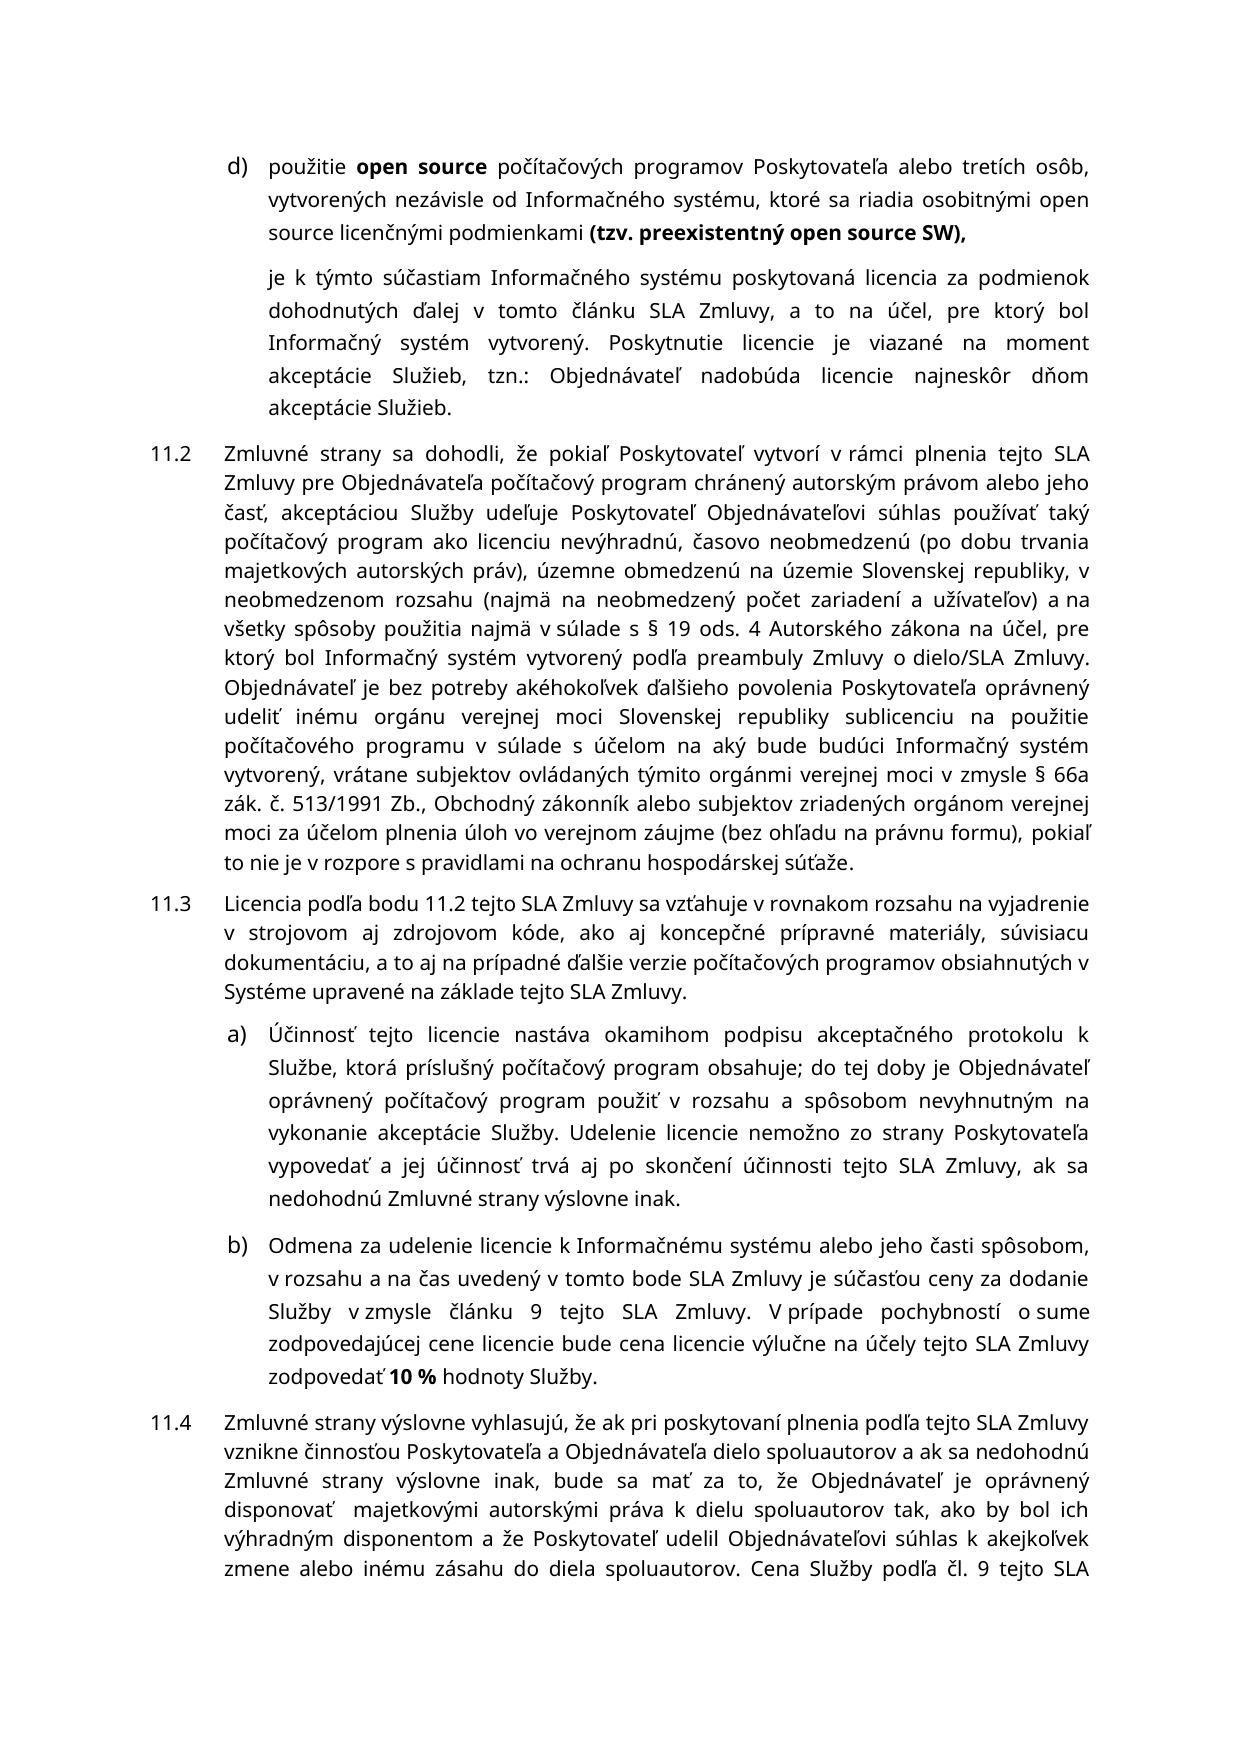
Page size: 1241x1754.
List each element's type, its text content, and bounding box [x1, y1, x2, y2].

list je k týmto súčastiam Informačného systému poskytovaná licencia za podmienok dohodnutých ďalej v tomto článku SLA Zmluvy, a to na účel, pre ktorý bol Informačný systém vytvorený. Poskytnutie licencie je viazané na moment akceptácie Služieb, tzn.: Objednávateľ nadobúda licencie najneskôr dňom akceptácie Služieb. [268, 263, 1090, 422]
list použitie open source počítačových programov Poskytovateľa alebo tretích osôb, vytvorených nezávisle od Informačného systému, ktoré sa riadia osobitnými open source licenčnými podmienkami (tzv. preexistentný open source SW), [227, 150, 1090, 246]
list Účinnosť tejto licencie nastáva okamihom podpisu akceptačného protokolu k Službe, ktorá príslušný počítačový program obsahuje; do tej doby je Objednávateľ oprávnený počítačový program použiť v rozsahu a spôsobom nevyhnutným na vykonanie akceptácie Služby. Udelenie licencie nemožno zo strany Poskytovateľa vypovedať a jej účinnosť trvá aj po skončení účinnosti tejto SLA Zmluvy, ak sa nedohodnú Zmluvné strany výslovne inak. [227, 1018, 1090, 1212]
text Licencia podľa bodu 11.2 tejto SLA Zmluvy sa vzťahuje v rovnakom rozsahu na vyjadrenie v strojovom aj zdrojovom kóde, ako aj koncepčné prípravné materiály, súvisiacu dokumentáciu, a to aj na prípadné ďalšie verzie počítačových programov obsiahnutých v Systéme upravené na základe tejto SLA Zmluvy. [150, 889, 1090, 1005]
list Odmena za udelenie licencie k Informačnému systému alebo jeho časti spôsobom, v rozsahu a na čas uvedený v tomto bode SLA Zmluvy je súčasťou ceny za dodanie Služby v zmysle článku 9 tejto SLA Zmluvy. V prípade pochybností o sume zodpovedajúcej cene licencie bude cena licencie výlučne na účely tejto SLA Zmluvy zodpovedať 10 % hodnoty Služby. [227, 1229, 1090, 1390]
text Zmluvné strany sa dohodli, že pokiaľ Poskytovateľ vytvorí v rámci plnenia tejto SLA Zmluvy pre Objednávateľa počítačový program chránený autorským právom alebo jeho časť, akceptáciou Služby udeľuje Poskytovateľ Objednávateľovi súhlas používať taký počítačový program ako licenciu nevýhradnú, časovo neobmedzenú (po dobu trvania majetkových autorských práv), územne obmedzenú na územie Slovenskej republiky, v neobmedzenom rozsahu (najmä na neobmedzený počet zariadení a užívateľov) a na všetky spôsoby použitia najmä v súlade s § 19 ods. 4 Autorského zákona na účel, pre ktorý bol Informačný systém vytvorený podľa preambuly Zmluvy o dielo/SLA Zmluvy. Objednávateľ je bez potreby akéhokoľvek ďalšieho povolenia Poskytovateľa oprávnený udeliť inému orgánu verejnej moci Slovenskej republiky sublicenciu na použitie počítačového programu v súlade s účelom na aký bude budúci Informačný systém vytvorený, vrátane subjektov ovládaných týmito orgánmi verejnej moci v zmysle § 66a zák. č. 513/1991 Zb., Obchodný zákonník alebo subjektov zriadených orgánom verejnej moci za účelom plnenia úloh vo verejnom záujme (bez ohľadu na právnu formu), pokiaľ to nie je v rozpore s pravidlami na ochranu hospodárskej súťaže. [150, 439, 1090, 876]
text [150, 1407, 1090, 1582]
